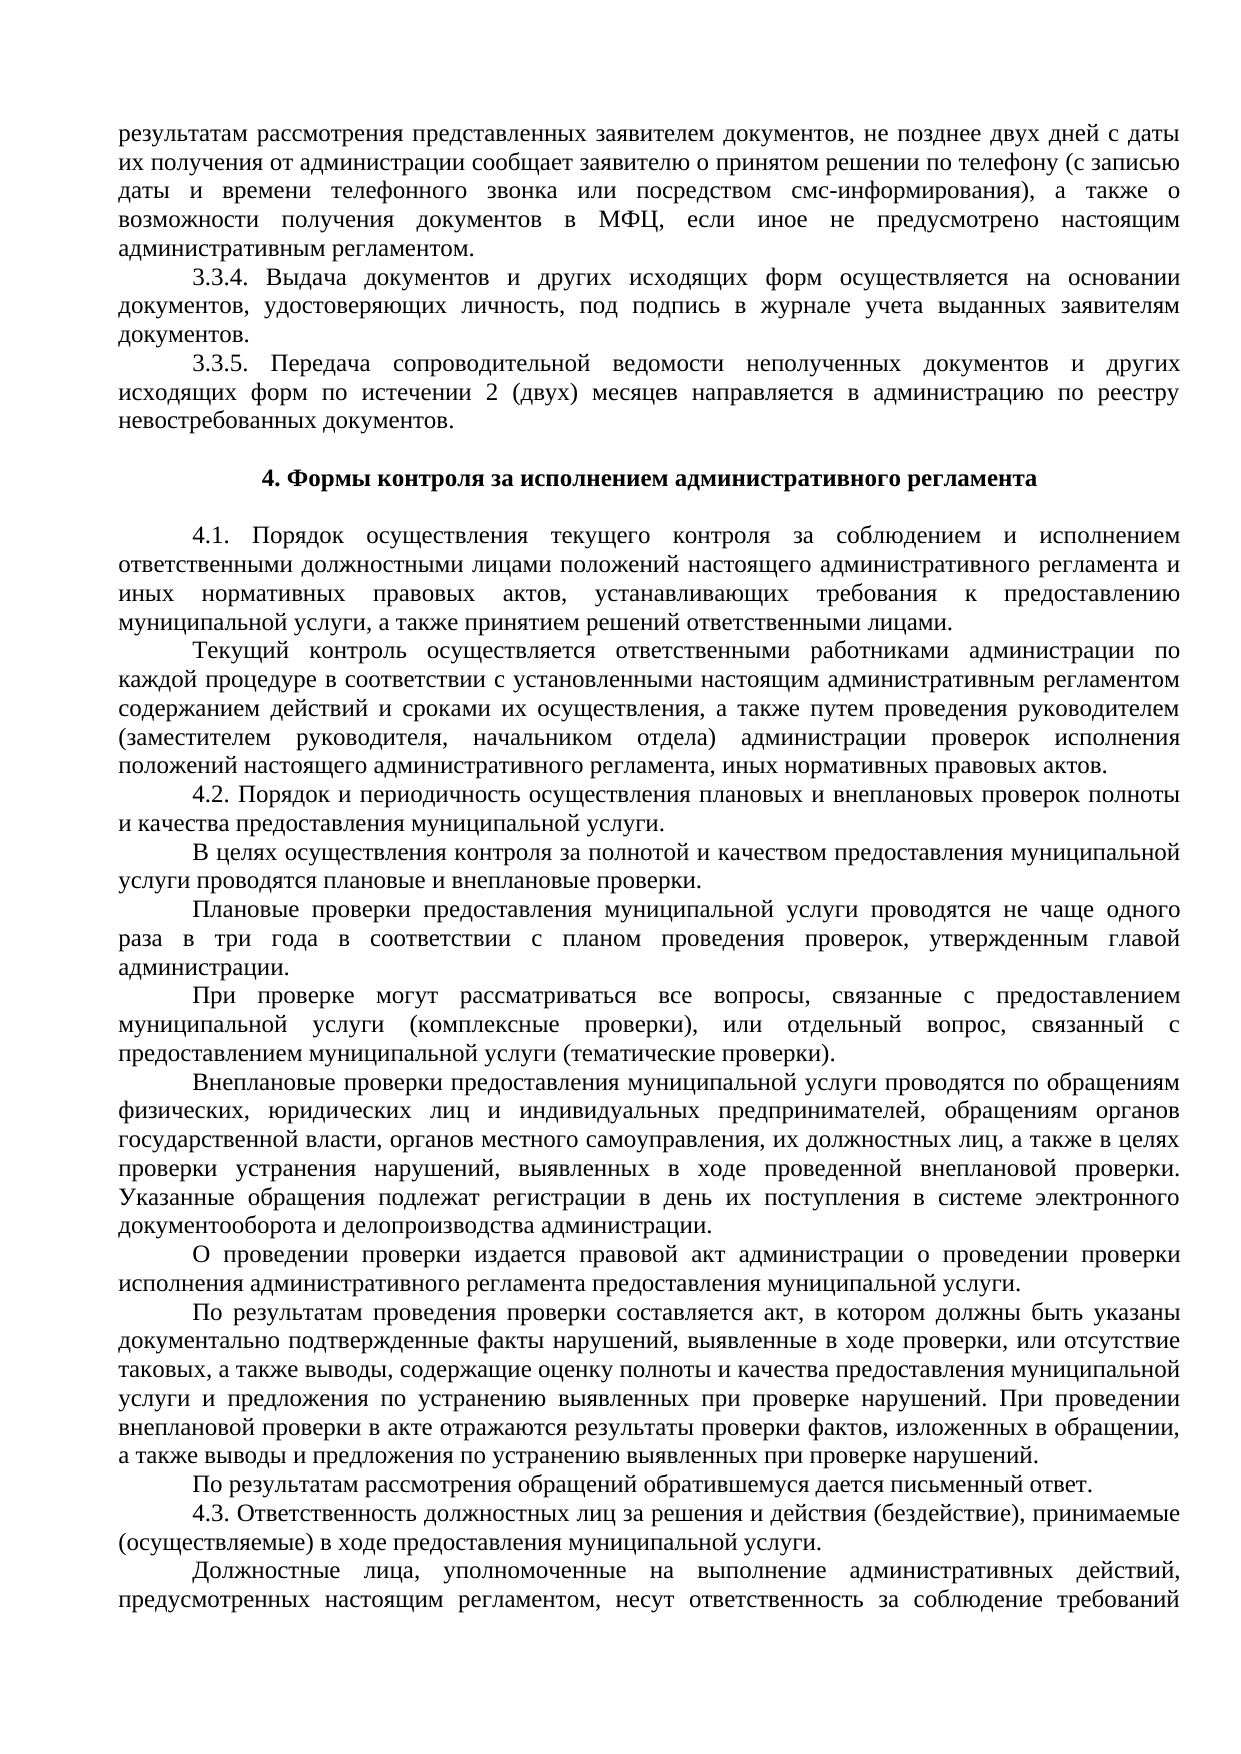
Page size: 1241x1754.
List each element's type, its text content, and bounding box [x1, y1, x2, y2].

text По результатам проведения проверки составляется акт, в котором должны быть указаны документально подтвержденные факты нарушений, выявленные в ходе проверки, или отсутствие таковых, а также выводы, содержащие оценку полноты и качества предоставления муниципальной услуги и предложения по устранению выявленных при проверке нарушений. При проведении внеплановой проверки в акте отражаются результаты проверки фактов, изложенных в обращении, а также выводы и предложения по устранению выявленных при проверке нарушений. [118, 1297, 1181, 1469]
text Текущий контроль осуществляется ответственными работниками администрации по каждой процедуре в соответствии с установленными настоящим административным регламентом содержанием действий и сроками их осуществления, а также путем проведения руководителем (заместителем руководителя, начальником отдела) администрации проверок исполнения положений настоящего административного регламента, иных нормативных правовых актов. [118, 636, 1181, 779]
text 4.1. Порядок осуществления текущего контроля за соблюдением и исполнением ответственными должностными лицами положений настоящего административного регламента и иных нормативных правовых актов, устанавливающих требования к предоставлению муниципальной услуги, а также принятием решений ответственными лицами. [118, 521, 1181, 636]
text При проверке могут рассматриваться все вопросы, связанные с предоставлением муниципальной услуги (комплексные проверки), или отдельный вопрос, связанный с предоставлением муниципальной услуги (тематические проверки). [118, 981, 1181, 1067]
text По результатам рассмотрения обращений обратившемуся дается письменный ответ. [118, 1469, 1181, 1498]
text О проведении проверки издается правовой акт администрации о проведении проверки исполнения административного регламента предоставления муниципальной услуги. [118, 1239, 1181, 1297]
text Внеплановые проверки предоставления муниципальной услуги проводятся по обращениям физических, юридических лиц и индивидуальных предпринимателей, обращениям органов государственной власти, органов местного самоуправления, их должностных лиц, а также в целях проверки устранения нарушений, выявленных в ходе проведенной внеплановой проверки. Указанные обращения подлежат регистрации в день их поступления в системе электронного документооборота и делопроизводства администрации. [118, 1067, 1181, 1239]
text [118, 118, 1181, 262]
text Плановые проверки предоставления муниципальной услуги проводятся не чаще одного раза в три года в соответствии с планом проведения проверок, утвержденным главой администрации. [118, 894, 1181, 981]
text 4.2. Порядок и периодичность осуществления плановых и внеплановых проверок полноты и качества предоставления муниципальной услуги. [118, 779, 1181, 837]
text 4. Формы контроля за исполнением административного регламента [118, 463, 1181, 492]
text 4.3. Ответственность должностных лиц за решения и действия (бездействие), принимаемые (осуществляемые) в ходе предоставления муниципальной услуги. [118, 1498, 1181, 1556]
text В целях осуществления контроля за полнотой и качеством предоставления муниципальной услуги проводятся плановые и внеплановые проверки. [118, 837, 1181, 894]
text 3.3.5. Передача сопроводительной ведомости неполученных документов и других исходящих форм по истечении 2 (двух) месяцев направляется в администрацию по реестру невостребованных документов. [118, 348, 1181, 434]
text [118, 1556, 1181, 1613]
text 3.3.4. Выдача документов и других исходящих форм осуществляется на основании документов, удостоверяющих личность, под подпись в журнале учета выданных заявителям документов. [118, 262, 1181, 348]
